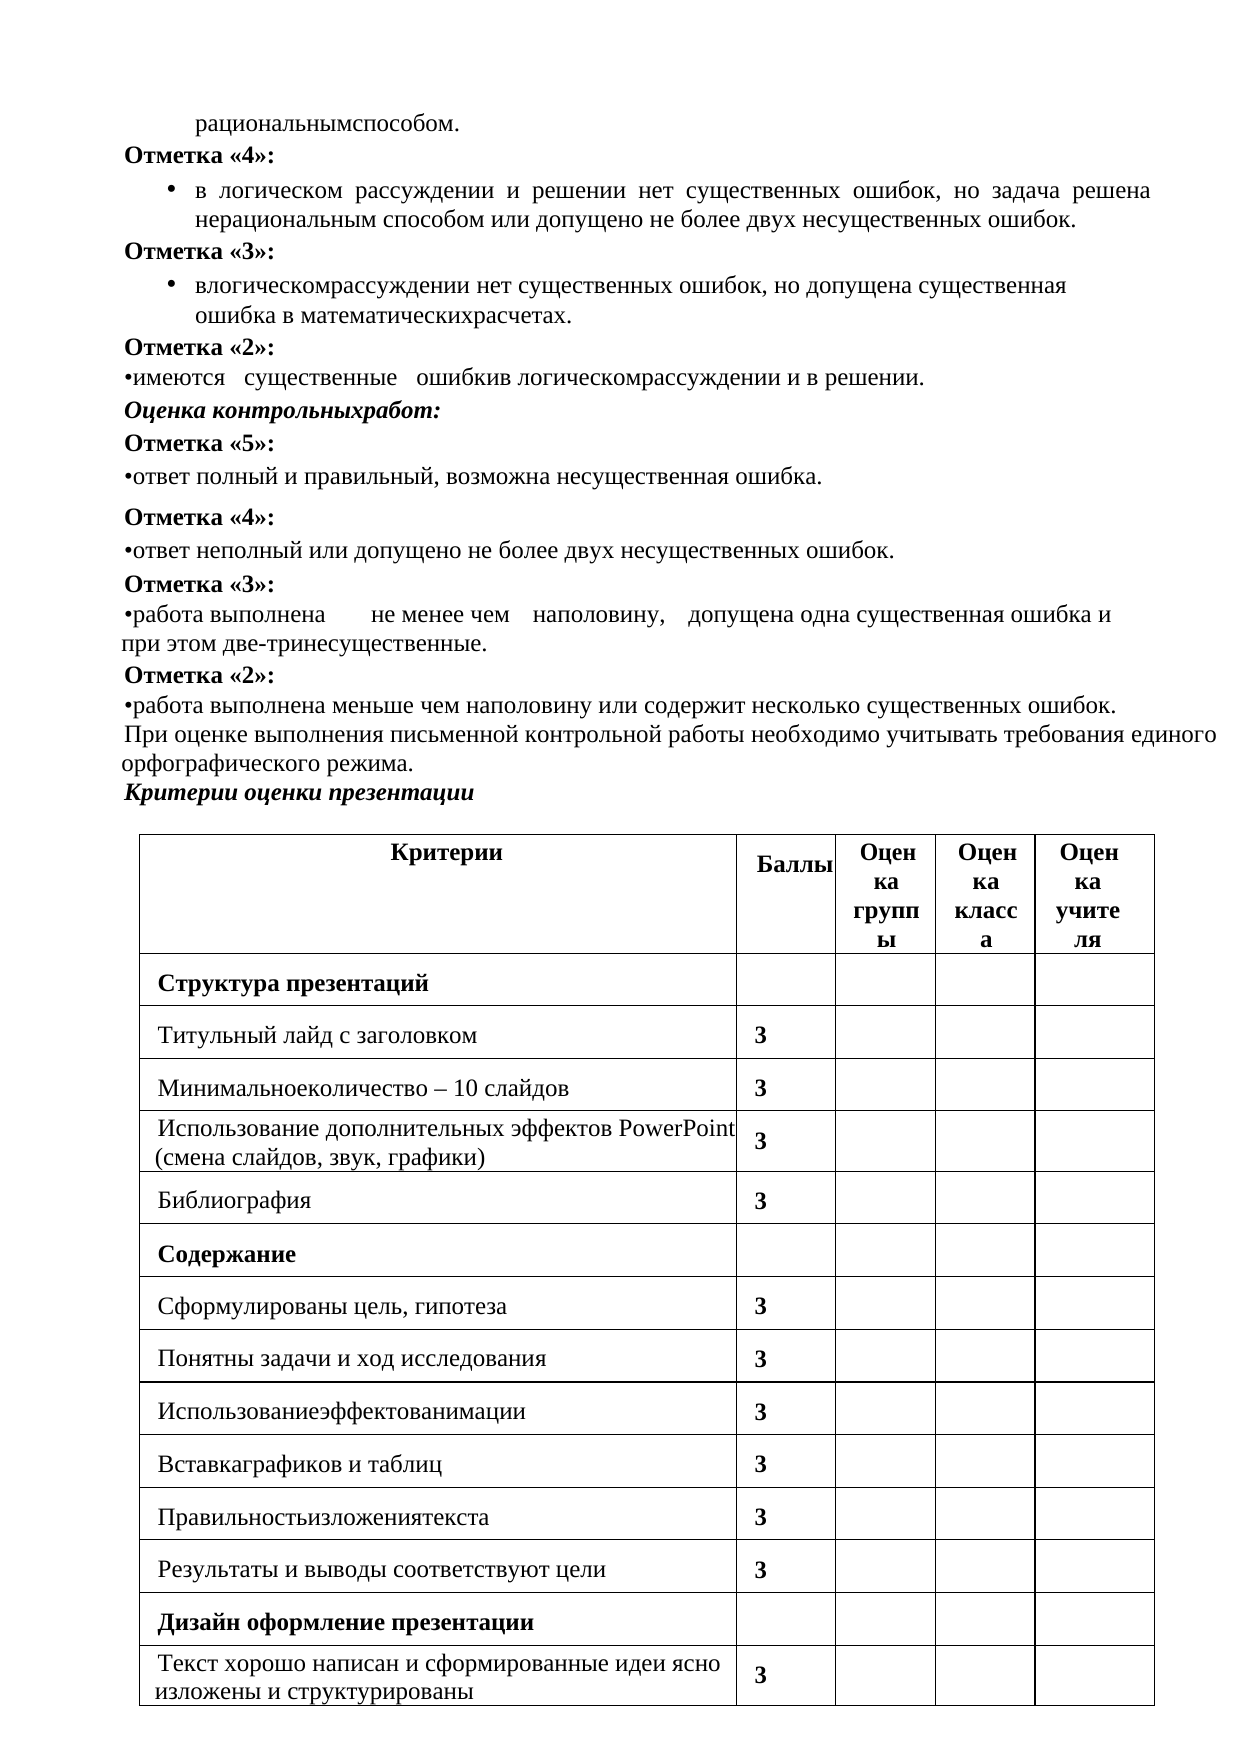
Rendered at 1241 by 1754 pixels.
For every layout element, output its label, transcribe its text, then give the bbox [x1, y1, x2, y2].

table_cell [836, 1383, 935, 1434]
subtitle Отметка «2»: [121, 329, 1223, 362]
table_cell [836, 1006, 935, 1058]
table_cell [1036, 1383, 1154, 1434]
table_cell [936, 1593, 1034, 1645]
table_cell [936, 1111, 1034, 1171]
table_cell 3 [737, 1383, 835, 1434]
table_cell [836, 1488, 935, 1539]
table_cell [1036, 1488, 1154, 1539]
table_cell [836, 1277, 935, 1329]
table_cell [836, 1646, 935, 1705]
table_cell [1036, 954, 1154, 1005]
table_cell Минимальноеколичество – 10 слайдов [140, 1059, 736, 1110]
table_cell 3 [737, 1435, 835, 1487]
table_cell [936, 1059, 1034, 1110]
table_cell [1036, 1224, 1154, 1276]
table_cell 3 [737, 1330, 835, 1381]
table_cell Дизайн оформление презентации [140, 1593, 736, 1645]
table_cell [737, 1224, 835, 1276]
list влогическомрассуждении нет существенных ошибок, но допущена существенная ошибка в математическихрасчетах. [166, 266, 1152, 329]
table_cell [836, 1593, 935, 1645]
table_cell [936, 1488, 1034, 1539]
table_cell [1036, 1593, 1154, 1645]
table_cell [836, 1224, 935, 1276]
table_cell Результаты и выводы соответствуют цели [140, 1540, 736, 1592]
text Отметка «5»: [121, 425, 1223, 458]
table_cell [936, 954, 1034, 1005]
table_cell [1036, 1172, 1154, 1223]
subtitle Оценка контрольныхработ: [121, 392, 1223, 425]
text •ответ неполный или допущено не более двух несущественных ошибок. [121, 532, 1223, 566]
table_cell Использование дополнительных эффектов PowerPoint (смена слайдов, звук, графики) [140, 1111, 736, 1171]
table_cell 3 [737, 1488, 835, 1539]
list в логическом рассуждении и решении нет существенных ошибок, но задача решена нерациональным способом или допущено не более двух несущественных ошибок. [166, 171, 1152, 233]
table_cell [1036, 1111, 1154, 1171]
table_cell 3 [737, 1006, 835, 1058]
table_cell [1036, 1277, 1154, 1329]
subtitle Отметка «4»: [121, 499, 1223, 532]
table_cell 3 [737, 1646, 835, 1705]
table_cell [1036, 1006, 1154, 1058]
table_cell Понятны задачи и ход исследования [140, 1330, 736, 1381]
table_cell Сформулированы цель, гипотеза [140, 1277, 736, 1329]
table_cell [836, 1540, 935, 1592]
subtitle Отметка «4»: [121, 137, 1223, 171]
table_cell [1036, 1646, 1154, 1705]
table_cell [936, 1383, 1034, 1434]
text •имеются существенные ошибкив логическомрассуждении и в решении. [121, 362, 1152, 391]
table_cell 3 [737, 1277, 835, 1329]
text •работа выполнена меньше чем наполовину или содержит несколько существенных ошибок. [121, 690, 1223, 719]
table_cell [936, 1224, 1034, 1276]
table_cell 3 [737, 1172, 835, 1223]
table_cell Содержание [140, 1224, 736, 1276]
table_cell [936, 1172, 1034, 1223]
table_cell [936, 1330, 1034, 1381]
table_cell [936, 1435, 1034, 1487]
text •ответ полный и правильный, возможна несущественная ошибка. [121, 458, 1223, 491]
table_cell Вставкаграфиков и таблиц [140, 1435, 736, 1487]
table_cell [936, 1277, 1034, 1329]
table_header Оценка группы [836, 835, 935, 952]
table_cell [936, 1006, 1034, 1058]
table_cell [1036, 1435, 1154, 1487]
table_cell [737, 1593, 835, 1645]
table_cell Структура презентаций [140, 954, 736, 1005]
table_cell [1036, 1059, 1154, 1110]
table_header Оценка учителя [1036, 835, 1154, 952]
table_cell [836, 1059, 935, 1110]
subtitle Критерии оценки презентации [121, 777, 1223, 805]
table_cell Правильностьизложениятекста [140, 1488, 736, 1539]
table_cell [836, 1172, 935, 1223]
subtitle Отметка «2»: [121, 657, 1223, 690]
subtitle Отметка «3»: [121, 233, 1223, 266]
table_cell 3 [737, 1540, 835, 1592]
table_header Критерии [140, 835, 736, 952]
table_cell 3 [737, 1111, 835, 1171]
table_cell Библиография [140, 1172, 736, 1223]
table_cell [936, 1540, 1034, 1592]
table_cell [936, 1646, 1034, 1705]
table_cell Титульный лайд с заголовком [140, 1006, 736, 1058]
text •работа выполнена не менее чем наполовину, допущена одна существенная ошибка и при этом две-тринесущественные. [121, 599, 1151, 657]
table_cell Текст хорошо написан и сформированные идеи ясно изложены и структурированы [140, 1646, 736, 1705]
table_cell [737, 954, 835, 1005]
table_cell [836, 954, 935, 1005]
table_cell Использованиеэффектованимации [140, 1383, 736, 1434]
table_header Баллы [737, 835, 835, 952]
table_cell [1036, 1540, 1154, 1592]
table_cell [836, 1111, 935, 1171]
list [166, 108, 1152, 137]
text При оценке выполнения письменной контрольной работы необходимо учитывать требования единого орфографического режима. [121, 719, 1223, 777]
table_header Оценка класса [936, 835, 1034, 952]
table_cell 3 [737, 1059, 835, 1110]
table_cell [836, 1330, 935, 1381]
table_cell [1036, 1330, 1154, 1381]
subtitle Отметка «3»: [121, 566, 1223, 599]
table_cell [836, 1435, 935, 1487]
